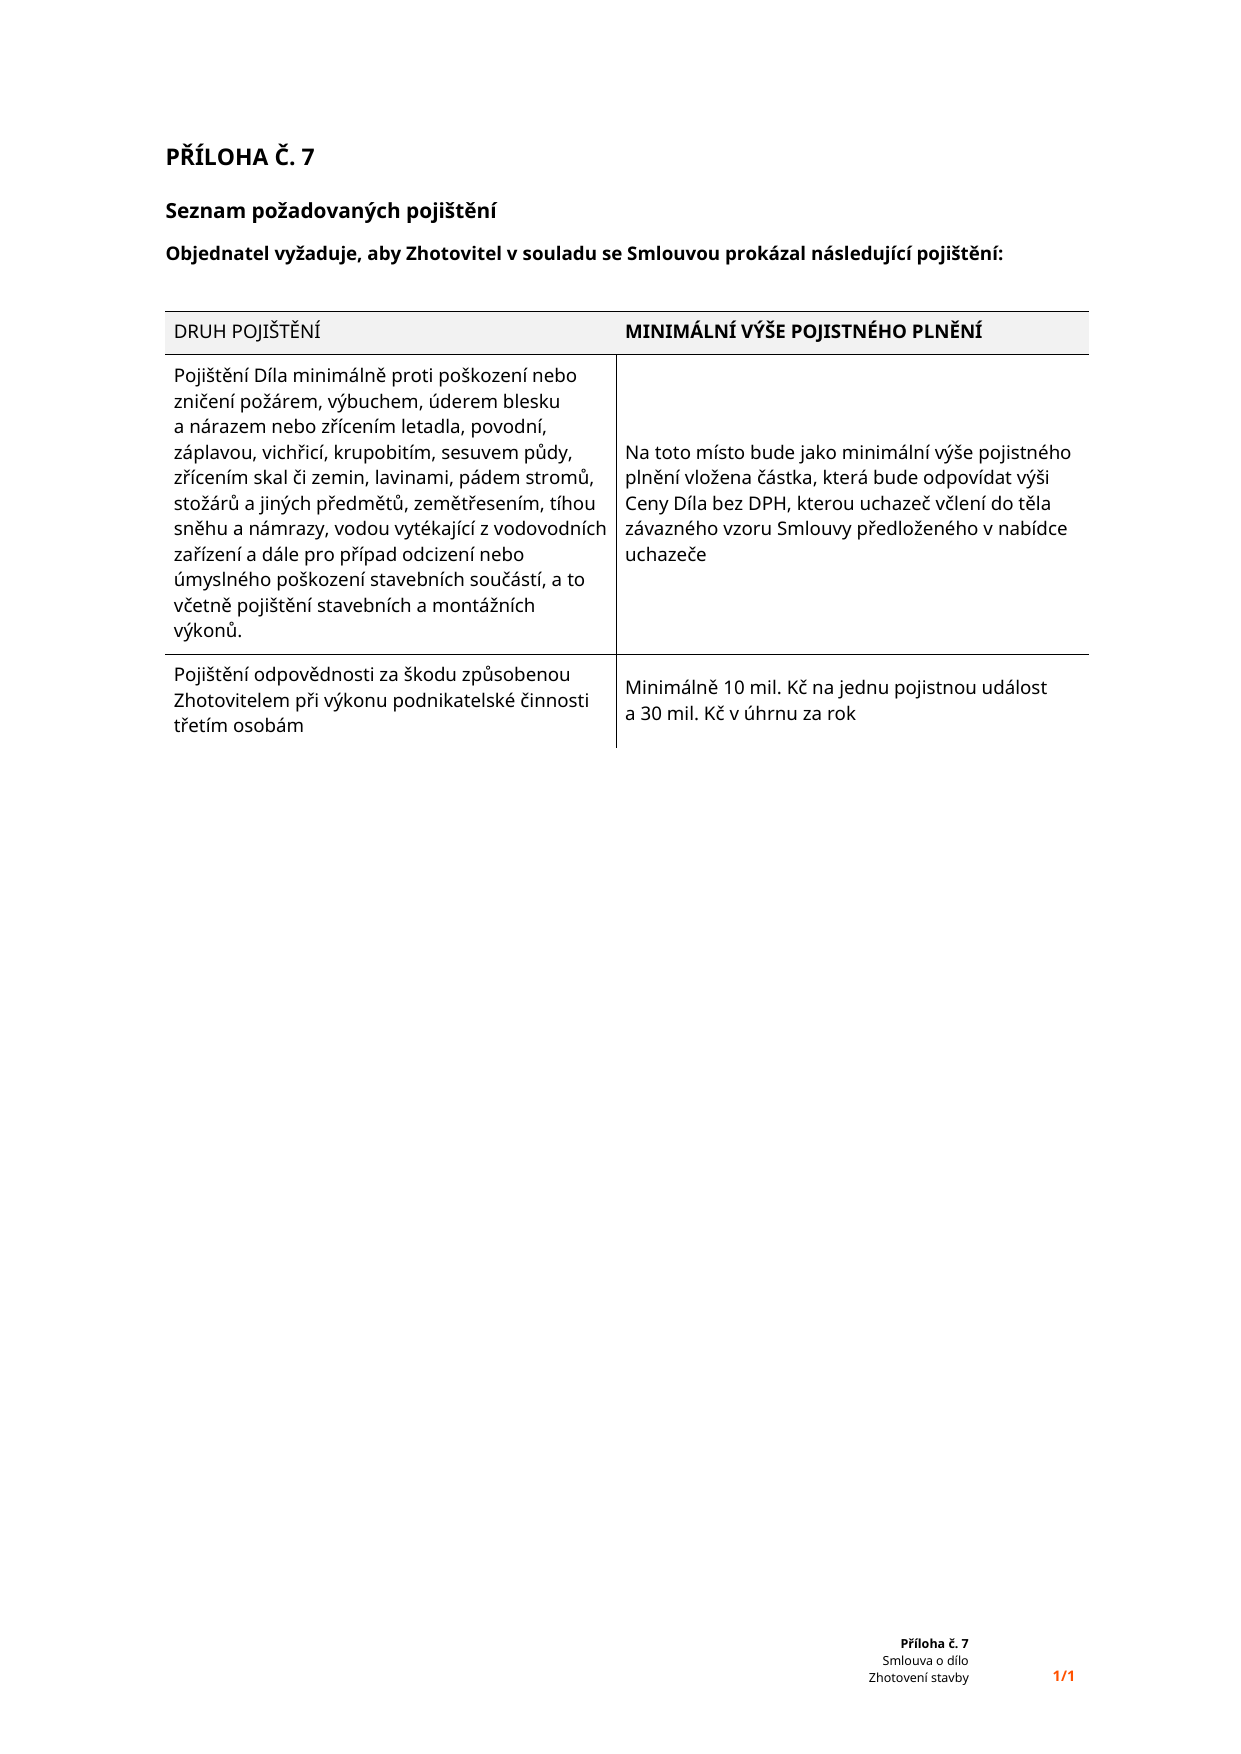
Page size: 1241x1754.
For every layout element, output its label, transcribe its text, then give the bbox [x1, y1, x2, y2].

text Objednatel vyžaduje, aby Zhotovitel v souladu se Smlouvou prokázal následující pojištění: [165, 240, 1075, 266]
table_cell Pojištění Díla minimálně proti poškození nebo zničení požárem, výbuchem, úderem blesku a nárazem nebo zřícením letadla, povodní, záplavou, vichřicí, krupobitím, sesuvem půdy, zřícením skal či zemin, lavinami, pádem stromů, stožárů a jiných předmětů, zemětřesením, tíhou sněhu a námrazy, vodou vytékající z vodovodních zařízení a dále pro případ odcizení nebo úmyslného poškození stavebních součástí, a to včetně pojištění stavebních a montážních výkonů. [165, 355, 616, 653]
text Příloha č. 7 [165, 141, 1075, 173]
table_cell Pojištění odpovědnosti za škodu způsobenou Zhotovitelem při výkonu podnikatelské činnosti třetím osobám [165, 655, 616, 748]
table_header DRUH POJIŠTĚNÍ [165, 312, 617, 354]
table_header MINIMÁLNÍ VÝŠE POJISTNÉHO PLNĚNÍ [617, 312, 1089, 354]
text Seznam požadovaných pojištění [165, 197, 1075, 225]
table_cell Na toto místo bude jako minimální výše pojistného plnění vložena částka, která bude odpovídat výši Ceny Díla bez DPH, kterou uchazeč včlení do těla závazného vzoru Smlouvy předloženého v nabídce uchazeče [617, 355, 1089, 653]
table_cell Minimálně 10 mil. Kč na jednu pojistnou událost a 30 mil. Kč v úhrnu za rok [617, 655, 1089, 748]
